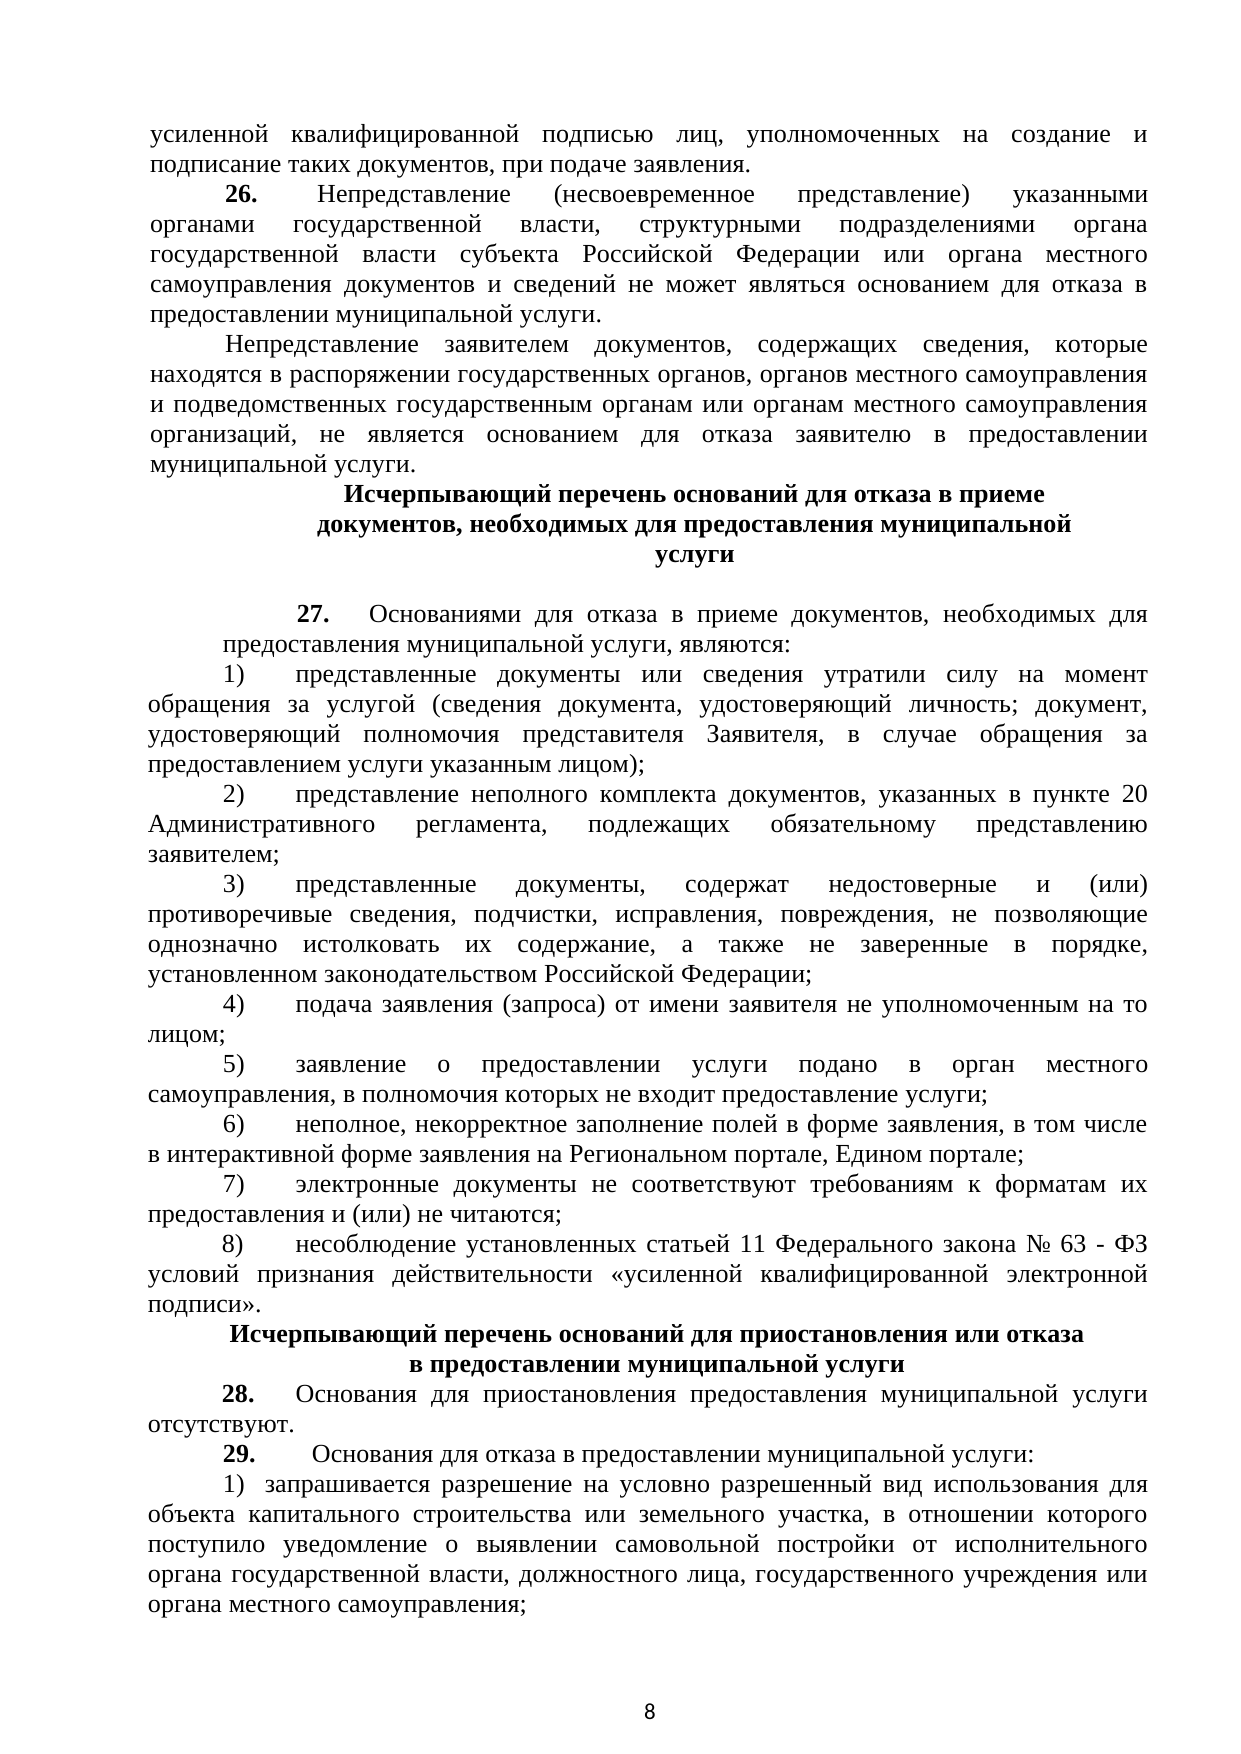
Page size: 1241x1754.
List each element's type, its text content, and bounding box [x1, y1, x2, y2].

list представленные документы, содержат недостоверные и (или) противоречивые сведения, подчистки, исправления, повреждения, не позволяющие однозначно истолковать их содержание, а также не заверенные в порядке, установленном законодательством Российской Федерации; [148, 868, 1149, 988]
list Основания для приостановления предоставления муниципальной услуги отсутствуют. [148, 1378, 1149, 1438]
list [150, 118, 1149, 178]
list неполное, некорректное заполнение полей в форме заявления, в том числе в интерактивной форме заявления на Региональном портале, Едином портале; [148, 1108, 1149, 1168]
list Основания для отказа в предоставлении муниципальной услуги: [148, 1438, 1149, 1468]
text Исчерпывающий перечень оснований для приостановления или отказа в предоставлении муниципальной услуги [222, 1318, 1093, 1378]
list запрашивается разрешение на условно разрешенный вид использования для объекта капитального строительства или земельного участка, в отношении которого поступило уведомление о выявлении самовольной постройки от исполнительного органа государственной власти, должностного лица, государственного учреждения или органа местного самоуправления; [148, 1468, 1149, 1618]
list электронные документы не соответствуют требованиям к форматам их предоставления и (или) не читаются; [148, 1168, 1149, 1228]
list подача заявления (запроса) от имени заявителя не уполномоченным на то лицом; [148, 988, 1149, 1048]
list Непредставление (несвоевременное представление) указанными органами государственной власти, структурными подразделениями органа государственной власти субъекта Российской Федерации или органа местного самоуправления документов и сведений не может являться основанием для отказа в предоставлении муниципальной услуги. [150, 178, 1149, 328]
list несоблюдение установленных статьей 11 Федерального закона № 63 - ФЗ условий признания действительности «усиленной квалифицированной электронной подписи». [148, 1228, 1149, 1318]
list Основаниями для отказа в приеме документов, необходимых для предоставления муниципальной услуги, являются: [223, 598, 1149, 658]
text Исчерпывающий перечень оснований для отказа в приеме документов, необходимых для предоставления муниципальной услуги [297, 478, 1093, 568]
text Непредставление заявителем документов, содержащих сведения, которые находятся в распоряжении государственных органов, органов местного самоуправления и подведомственных государственным органам или органам местного самоуправления организаций, не является основанием для отказа заявителю в предоставлении муниципальной услуги. [150, 328, 1149, 478]
list представление неполного комплекта документов, указанных в пункте 20 Административного регламента, подлежащих обязательному представлению заявителем; [148, 778, 1149, 868]
list заявление о предоставлении услуги подано в орган местного самоуправления, в полномочия которых не входит предоставление услуги; [148, 1048, 1149, 1108]
list представленные документы или сведения утратили силу на момент обращения за услугой (сведения документа, удостоверяющий личность; документ, удостоверяющий полномочия представителя Заявителя, в случае обращения за предоставлением услуги указанным лицом); [148, 658, 1149, 778]
